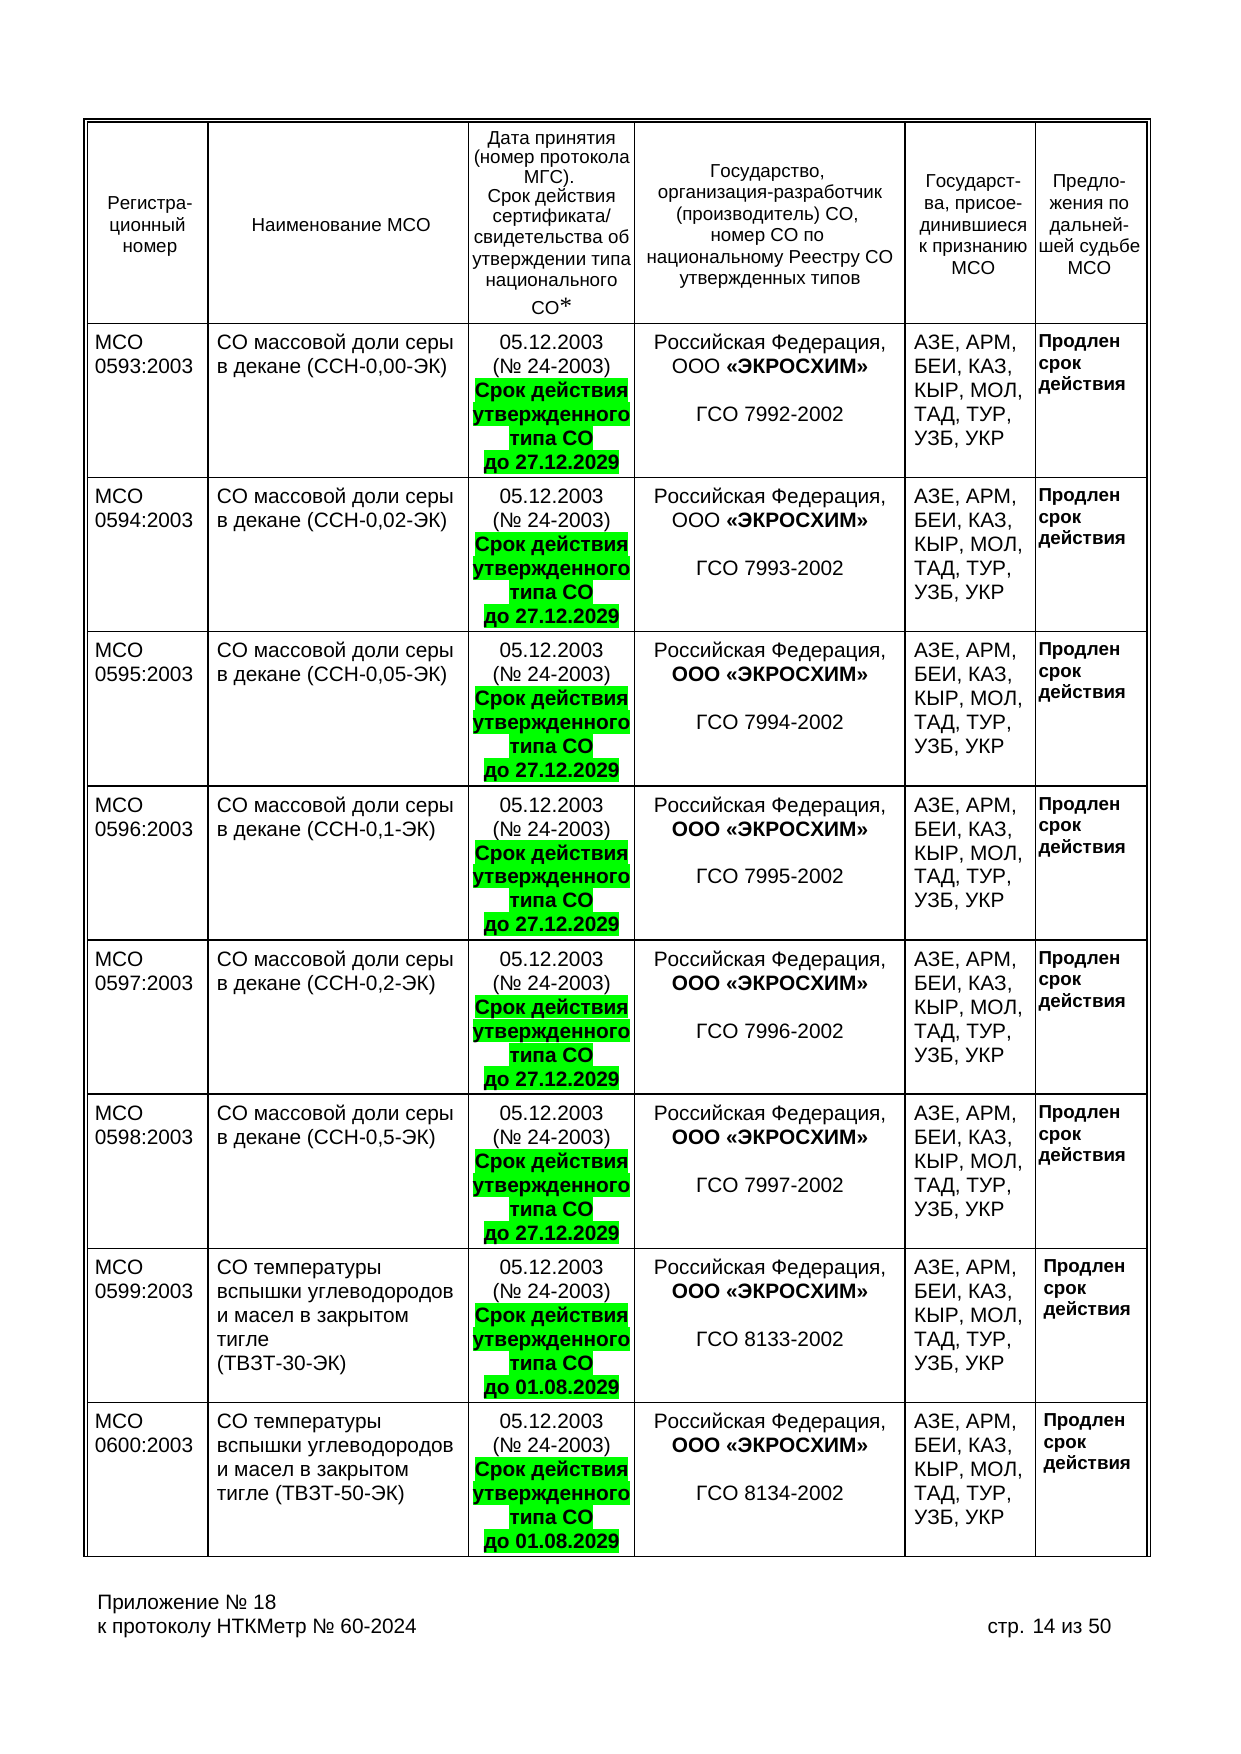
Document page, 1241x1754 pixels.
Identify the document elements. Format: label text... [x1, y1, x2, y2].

table_cell 05.12.2003 (№ 24-2003) Срок действия утвержденного типа СО до 27.12.2029 [469, 478, 634, 631]
table_cell Российская Федерация, ООО «ЭКРОСХИМ» ГСО 7995-2002 [635, 787, 904, 939]
table_cell Продлен срок действия [1036, 632, 1146, 785]
table_cell 05.12.2003 (№ 24-2003) Срок действия утвержденного типа СО до 27.12.2029 [469, 324, 634, 477]
table_cell СО массовой доли серы в декане (ССН-0,00-ЭК) [209, 324, 468, 477]
table_cell Российская Федерация, ООО «ЭКРОСХИМ» ГСО 8133-2002 [635, 1249, 904, 1402]
table_cell МСО 0597:2003 [88, 941, 207, 1093]
table_cell МСО 0596:2003 [88, 787, 207, 939]
table_cell Продлен срок действия [1036, 787, 1146, 939]
table_cell СО температуры вспышки углеводородов и масел в закрытом тигле (ТВЗТ-30-ЭК) [209, 1249, 468, 1402]
table_cell МСО 0599:2003 [88, 1249, 207, 1402]
table_cell 05.12.2003 (№ 24-2003) Срок действия утвержденного типа СО до 27.12.2029 [469, 1095, 634, 1247]
table_cell Российская Федерация, ООО «ЭКРОСХИМ» ГСО 7994-2002 [635, 632, 904, 785]
table_cell АЗЕ, АРМ, БЕИ, КАЗ, КЫР, МОЛ, ТАД, ТУР, УЗБ, УКР [906, 1403, 1035, 1556]
table_cell АЗЕ, АРМ, БЕИ, КАЗ, КЫР, МОЛ, ТАД, ТУР, УЗБ, УКР [906, 324, 1035, 477]
table_cell МСО 0593:2003 [88, 324, 207, 477]
table_cell МСО 0598:2003 [88, 1095, 207, 1247]
table_cell АЗЕ, АРМ, БЕИ, КАЗ, КЫР, МОЛ, ТАД, ТУР, УЗБ, УКР [906, 478, 1035, 631]
table_cell Российская Федерация, ООО «ЭКРОСХИМ» ГСО 8134-2002 [635, 1403, 904, 1556]
table_cell АЗЕ, АРМ, БЕИ, КАЗ, КЫР, МОЛ, ТАД, ТУР, УЗБ, УКР [906, 1249, 1035, 1402]
table_header Регистра-ционный номер [88, 123, 207, 322]
table_header Наименование МСО [209, 123, 468, 322]
table_cell АЗЕ, АРМ, БЕИ, КАЗ, КЫР, МОЛ, ТАД, ТУР, УЗБ, УКР [906, 1095, 1035, 1247]
table_cell Продлен срок действия [1036, 324, 1146, 477]
table_cell Продлен срок действия [1036, 1403, 1146, 1556]
table_cell АЗЕ, АРМ, БЕИ, КАЗ, КЫР, МОЛ, ТАД, ТУР, УЗБ, УКР [906, 787, 1035, 939]
table_cell Российская Федерация, ООО «ЭКРОСХИМ» ГСО 7996-2002 [635, 941, 904, 1093]
table_cell 05.12.2003 (№ 24-2003) Срок действия утвержденного типа СО до 01.08.2029 [469, 1249, 634, 1402]
table_cell Продлен срок действия [1036, 1249, 1146, 1402]
table_cell АЗЕ, АРМ, БЕИ, КАЗ, КЫР, МОЛ, ТАД, ТУР, УЗБ, УКР [906, 632, 1035, 785]
table_cell Российская Федерация, ООО «ЭКРОСХИМ» ГСО 7997-2002 [635, 1095, 904, 1247]
table_cell СО массовой доли серы в декане (ССН-0,1-ЭК) [209, 787, 468, 939]
table_cell Продлен срок действия [1036, 1095, 1146, 1247]
table_cell Российская Федерация, ООО «ЭКРОСХИМ» ГСО 7992-2002 [635, 324, 904, 477]
table_cell СО массовой доли серы в декане (ССН-0,5-ЭК) [209, 1095, 468, 1247]
table_cell 05.12.2003 (№ 24-2003) Срок действия утвержденного типа СО до 27.12.2029 [469, 941, 634, 1093]
table_cell СО массовой доли серы в декане (ССН-0,05-ЭК) [209, 632, 468, 785]
table_cell Продлен срок действия [1036, 478, 1146, 631]
table_header Предло-жения по дальней- шей судьбе МСО [1036, 123, 1146, 322]
table_header Государство, организация-разработчик (производитель) СО, номер СО по национальному Реестру СО утвержденных типов [635, 123, 904, 322]
table_cell Российская Федерация, ООО «ЭКРОСХИМ» ГСО 7993-2002 [635, 478, 904, 631]
table_header Дата принятия (номер протокола МГС). Срок действия сертификата/ свидетельства об утверждении типа национального СО* [469, 123, 634, 322]
table_cell СО температуры вспышки углеводородов и масел в закрытом тигле (ТВЗТ-50-ЭК) [209, 1403, 468, 1556]
table_cell МСО 0600:2003 [88, 1403, 207, 1556]
table_header Государст-ва, присое-динившиеся к признанию МСО [906, 123, 1035, 322]
table_cell 05.12.2003 (№ 24-2003) Срок действия утвержденного типа СО до 27.12.2029 [469, 632, 634, 785]
table_cell 05.12.2003 (№ 24-2003) Срок действия утвержденного типа СО до 01.08.2029 [469, 1403, 634, 1556]
table_cell АЗЕ, АРМ, БЕИ, КАЗ, КЫР, МОЛ, ТАД, ТУР, УЗБ, УКР [906, 941, 1035, 1093]
table_cell СО массовой доли серы в декане (ССН-0,2-ЭК) [209, 941, 468, 1093]
table_cell СО массовой доли серы в декане (ССН-0,02-ЭК) [209, 478, 468, 631]
table_cell МСО 0594:2003 [88, 478, 207, 631]
table_cell МСО 0595:2003 [88, 632, 207, 785]
table_cell Продлен срок действия [1036, 941, 1146, 1093]
table_cell 05.12.2003 (№ 24-2003) Срок действия утвержденного типа СО до 27.12.2029 [469, 787, 634, 939]
